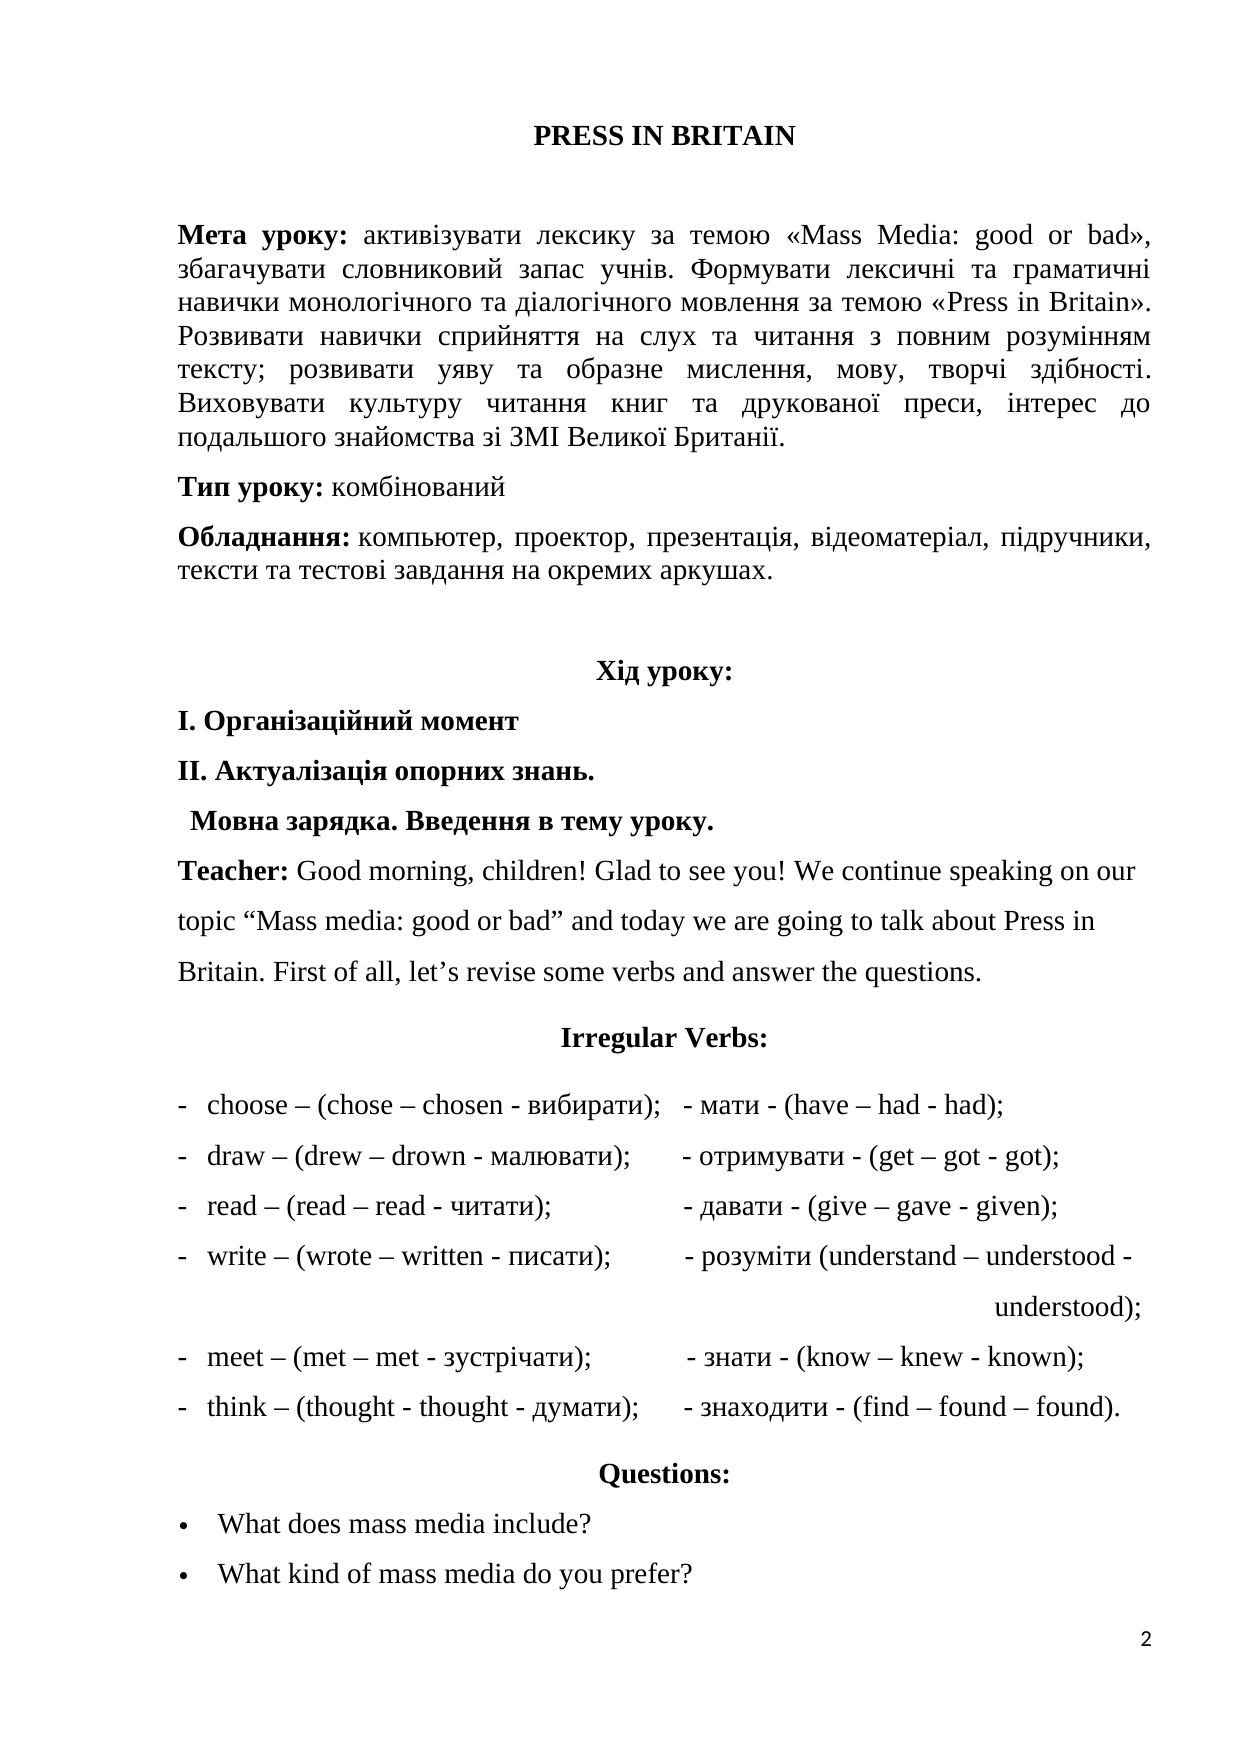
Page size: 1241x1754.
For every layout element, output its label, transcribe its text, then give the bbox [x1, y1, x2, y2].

list draw – (drew – drown - малювати); - отримувати - (get – got - got); [177, 1138, 1152, 1171]
text Хід уроку: [177, 653, 1152, 686]
list think – (thought - thought - думати); - знаходити - (find – found – found). [177, 1389, 1152, 1423]
list What kind of mass media do you prefer? [180, 1556, 1152, 1590]
list What does mass media include? [180, 1506, 1152, 1540]
text Мовна зарядка. Введення в тему уроку. [190, 803, 1152, 836]
text ІІ. Актуалізація опорних знань. [177, 753, 1152, 786]
list meet – (met – met - зустрічати); - знати - (know – knew - known); [177, 1339, 1152, 1372]
text І. Організаційний момент [177, 703, 1152, 736]
text Мета уроку: активізувати лексику за темою «Mass Media: good or bad», збагачувати словниковий запас учнів. Формувати лексичні та граматичні навички монологічного та діалогічного мовлення за темою «Press in Britain». Розвивати навички сприйняття на слух та читання з повним розумінням тексту; розвивати уяву та образне мислення, мову, творчі здібності. Виховувати культуру читання книг та друкованої преси, інтерес до подальшого знайомства зі ЗМІ Великої Британії. [177, 217, 1152, 452]
list choose – (chose – chosen - вибирати); - мати - (have – had - had); [177, 1087, 1152, 1121]
list understood); [207, 1289, 1152, 1322]
text PRESS IN BRITAIN [177, 118, 1152, 152]
list write – (wrote – written - писати); - розуміти (understand – understood - [177, 1238, 1152, 1272]
list read – (read – read - читати); - давати - (give – gave - given); [177, 1188, 1152, 1222]
text Тип уроку: комбінований [177, 469, 1152, 502]
text Irregular Verbs: [177, 1021, 1152, 1054]
text Обладнання: компьютер, проектор, презентація, відеоматеріал, підручники, тексти та тестові завдання на окремих аркушах. [177, 519, 1152, 586]
text Questions: [177, 1456, 1152, 1490]
text Теасhеr: Good morning, children! Glad to see you! We continue speaking on our topic “Mass media: good or bad” and today we are going to talk about Press in Britain. First of all, let’s revise some verbs and answer the questions. [177, 853, 1152, 987]
